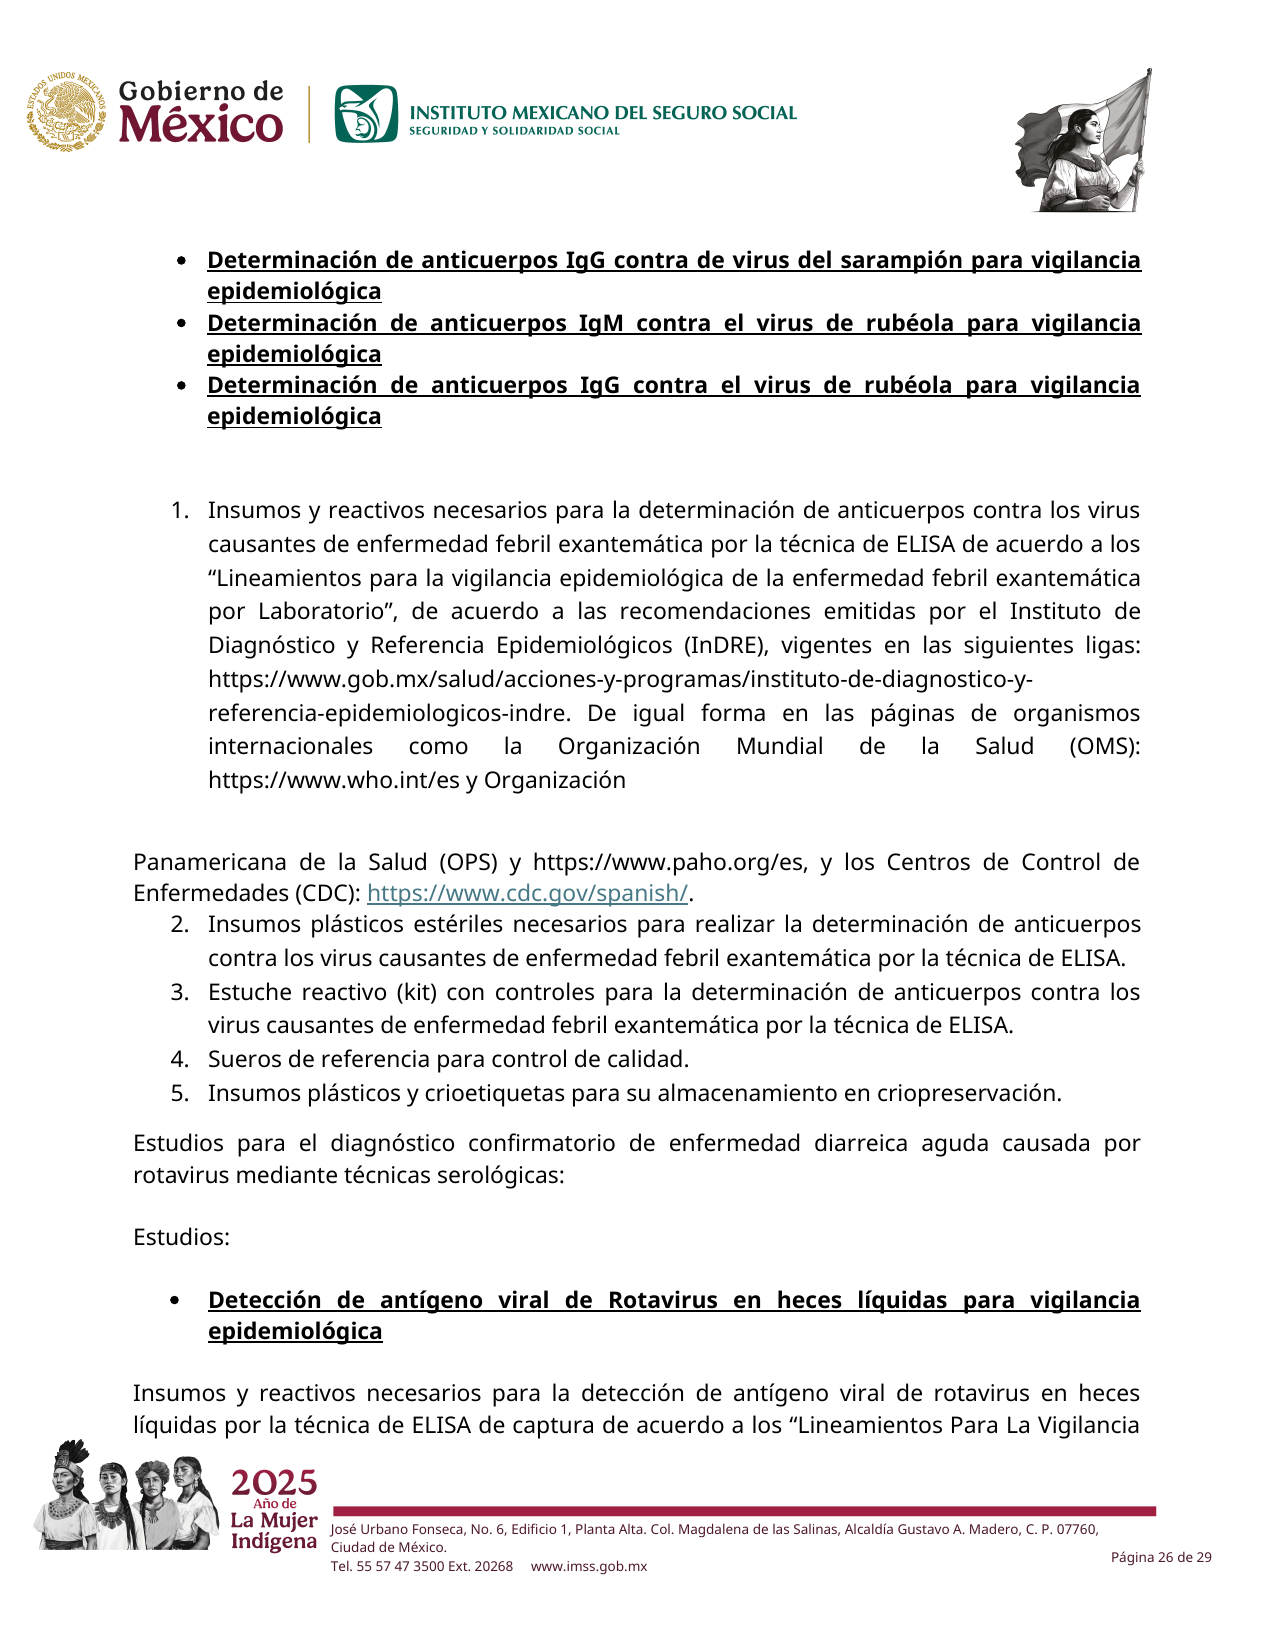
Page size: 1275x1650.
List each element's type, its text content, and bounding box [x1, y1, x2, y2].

picture [0, 0, 1230, 1649]
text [133, 1377, 1142, 1440]
text Panamericana de la Salud (OPS) y https://www.paho.org/es, y los Centros de Control de Enfermedades (CDC): https://www.cdc.gov/spanish/. [133, 846, 1142, 908]
list Sueros de referencia para control de calidad. [170, 1043, 1142, 1074]
list Detección de antígeno viral de Rotavirus en heces líquidas para vigilancia epidemiológica [170, 1283, 1142, 1346]
list Determinación de anticuerpos IgG contra el virus de rubéola para vigilancia epidemiológica [177, 369, 1142, 431]
list Insumos plásticos y crioetiquetas para su almacenamiento en criopreservación. [170, 1077, 1142, 1108]
list Insumos y reactivos necesarios para la determinación de anticuerpos contra los virus causantes de enfermedad febril exantemática por la técnica de ELISA de acuerdo a los “Lineamientos para la vigilancia epidemiológica de la enfermedad febril exantemática por Laboratorio”, de acuerdo a las recomendaciones emitidas por el Instituto de Diagnóstico y Referencia Epidemiológicos (InDRE), vigentes en las siguientes ligas: https://www.gob.mx/salud/acciones-y-programas/instituto-de-diagnostico-y-referencia-epidemiologicos-indre. De igual forma en las páginas de organismos internacionales como la Organización Mundial de la Salud (OMS): https://www.who.int/es y Organización [170, 494, 1142, 795]
text Estudios para el diagnóstico confirmatorio de enfermedad diarreica aguda causada por rotavirus mediante técnicas serológicas: [133, 1127, 1142, 1190]
list Determinación de anticuerpos IgM contra el virus de rubéola para vigilancia epidemiológica [177, 306, 1142, 369]
list Estuche reactivo (kit) con controles para la determinación de anticuerpos contra los virus causantes de enfermedad febril exantemática por la técnica de ELISA. [170, 976, 1142, 1041]
text Estudios: [133, 1221, 1142, 1252]
list Determinación de anticuerpos IgG contra de virus del sarampión para vigilancia epidemiológica [177, 244, 1142, 306]
list Insumos plásticos estériles necesarios para realizar la determinación de anticuerpos contra los virus causantes de enfermedad febril exantemática por la técnica de ELISA. [170, 908, 1142, 973]
